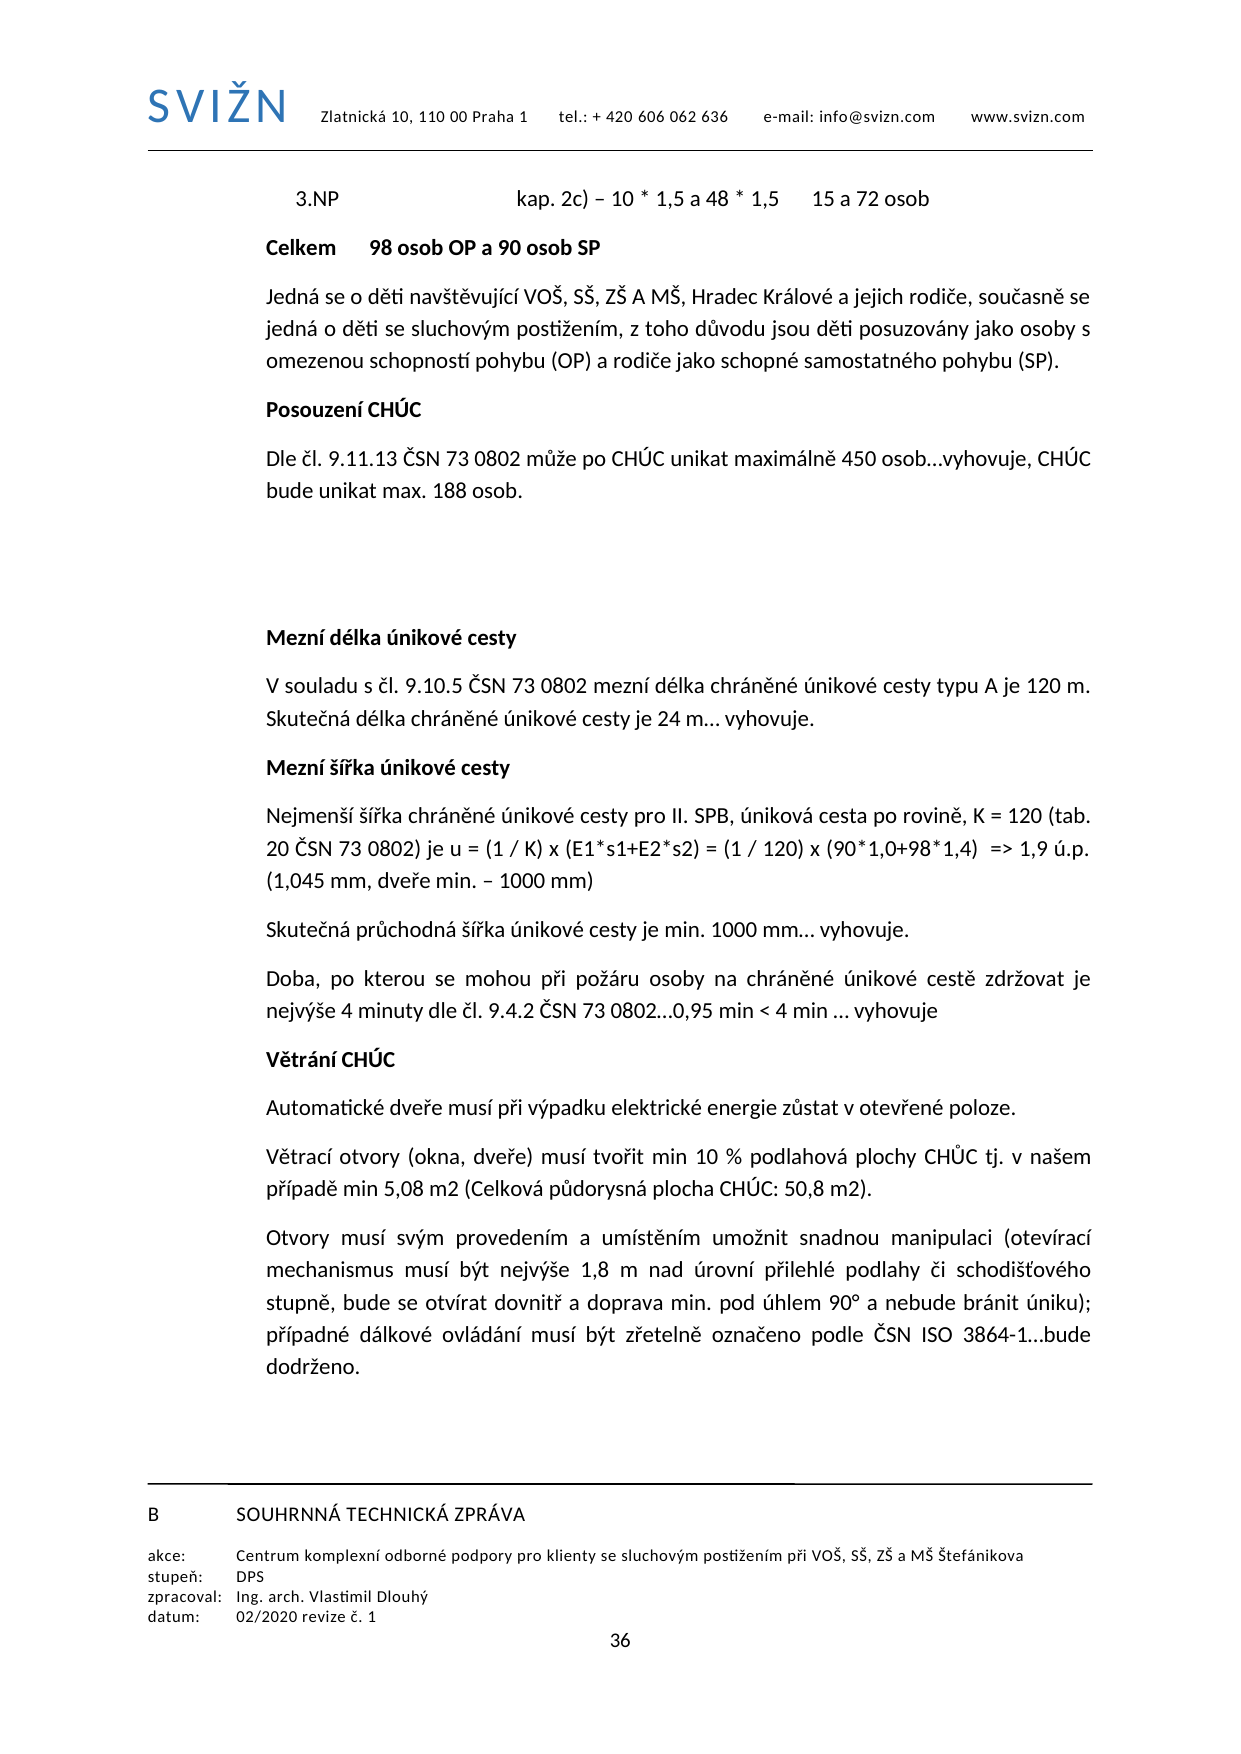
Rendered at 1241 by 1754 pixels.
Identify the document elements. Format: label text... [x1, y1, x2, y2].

text Otvory musí svým provedením a umístěním umožnit snadnou manipulaci (otevírací mechanismus musí být nejvýše 1,8 m nad úrovní přilehlé podlahy či schodišťového stupně, bude se otvírat dovnitř a doprava min. pod úhlem 90° a nebude bránit úniku); případné dálkové ovládání musí být zřetelně označeno podle ČSN ISO 3864-1…bude dodrženo. [266, 1223, 1093, 1380]
text Skutečná průchodná šířka únikové cesty je min. 1000 mm… vyhovuje. [266, 915, 1093, 943]
text Dle čl. 9.11.13 ČSN 73 0802 může po CHÚC unikat maximálně 450 osob…vyhovuje, CHÚC bude unikat max. 188 osob. [266, 444, 1093, 504]
text Doba, po kterou se mohou při požáru osoby na chráněné únikové cestě zdržovat je nejvýše 4 minuty dle čl. 9.4.2 ČSN 73 0802…0,95 min < 4 min … vyhovuje [266, 964, 1093, 1024]
text Celkem 98 osob OP a 90 osob SP [266, 233, 1093, 261]
text Posouzení CHÚC [266, 395, 1093, 423]
text Mezní délka únikové cesty [266, 623, 1093, 651]
text Jedná se o děti navštěvující VOŠ, SŠ, ZŠ A MŠ, Hradec Králové a jejich rodiče, současně se jedná o děti se sluchovým postižením, z toho důvodu jsou děti posuzovány jako osoby s omezenou schopností pohybu (OP) a rodiče jako schopné samostatného pohybu (SP). [266, 282, 1093, 374]
text Nejmenší šířka chráněné únikové cesty pro II. SPB, úniková cesta po rovině, K = 120 (tab. 20 ČSN 73 0802) je u = (1 / K) x (E1*s1+E2*s2) = (1 / 120) x (90*1,0+98*1,4) => 1,9 ú.p. (1,045 mm, dveře min. – 1000 mm) [266, 802, 1093, 894]
text Větrání CHÚC [266, 1045, 1093, 1073]
text Větrací otvory (okna, dveře) musí tvořit min 10 % podlahová plochy CHŮC tj. v našem případě min 5,08 m2 (Celková půdorysná plocha CHÚC: 50,8 m2). [266, 1142, 1093, 1203]
text 3.NP kap. 2c) – 10 * 1,5 a 48 * 1,5 15 a 72 osob [266, 184, 1093, 212]
text Mezní šířka únikové cesty [266, 753, 1093, 781]
text Automatické dveře musí při výpadku elektrické energie zůstat v otevřené poloze. [266, 1093, 1093, 1122]
text V souladu s čl. 9.10.5 ČSN 73 0802 mezní délka chráněné únikové cesty typu A je 120 m. Skutečná délka chráněné únikové cesty je 24 m… vyhovuje. [266, 672, 1093, 732]
